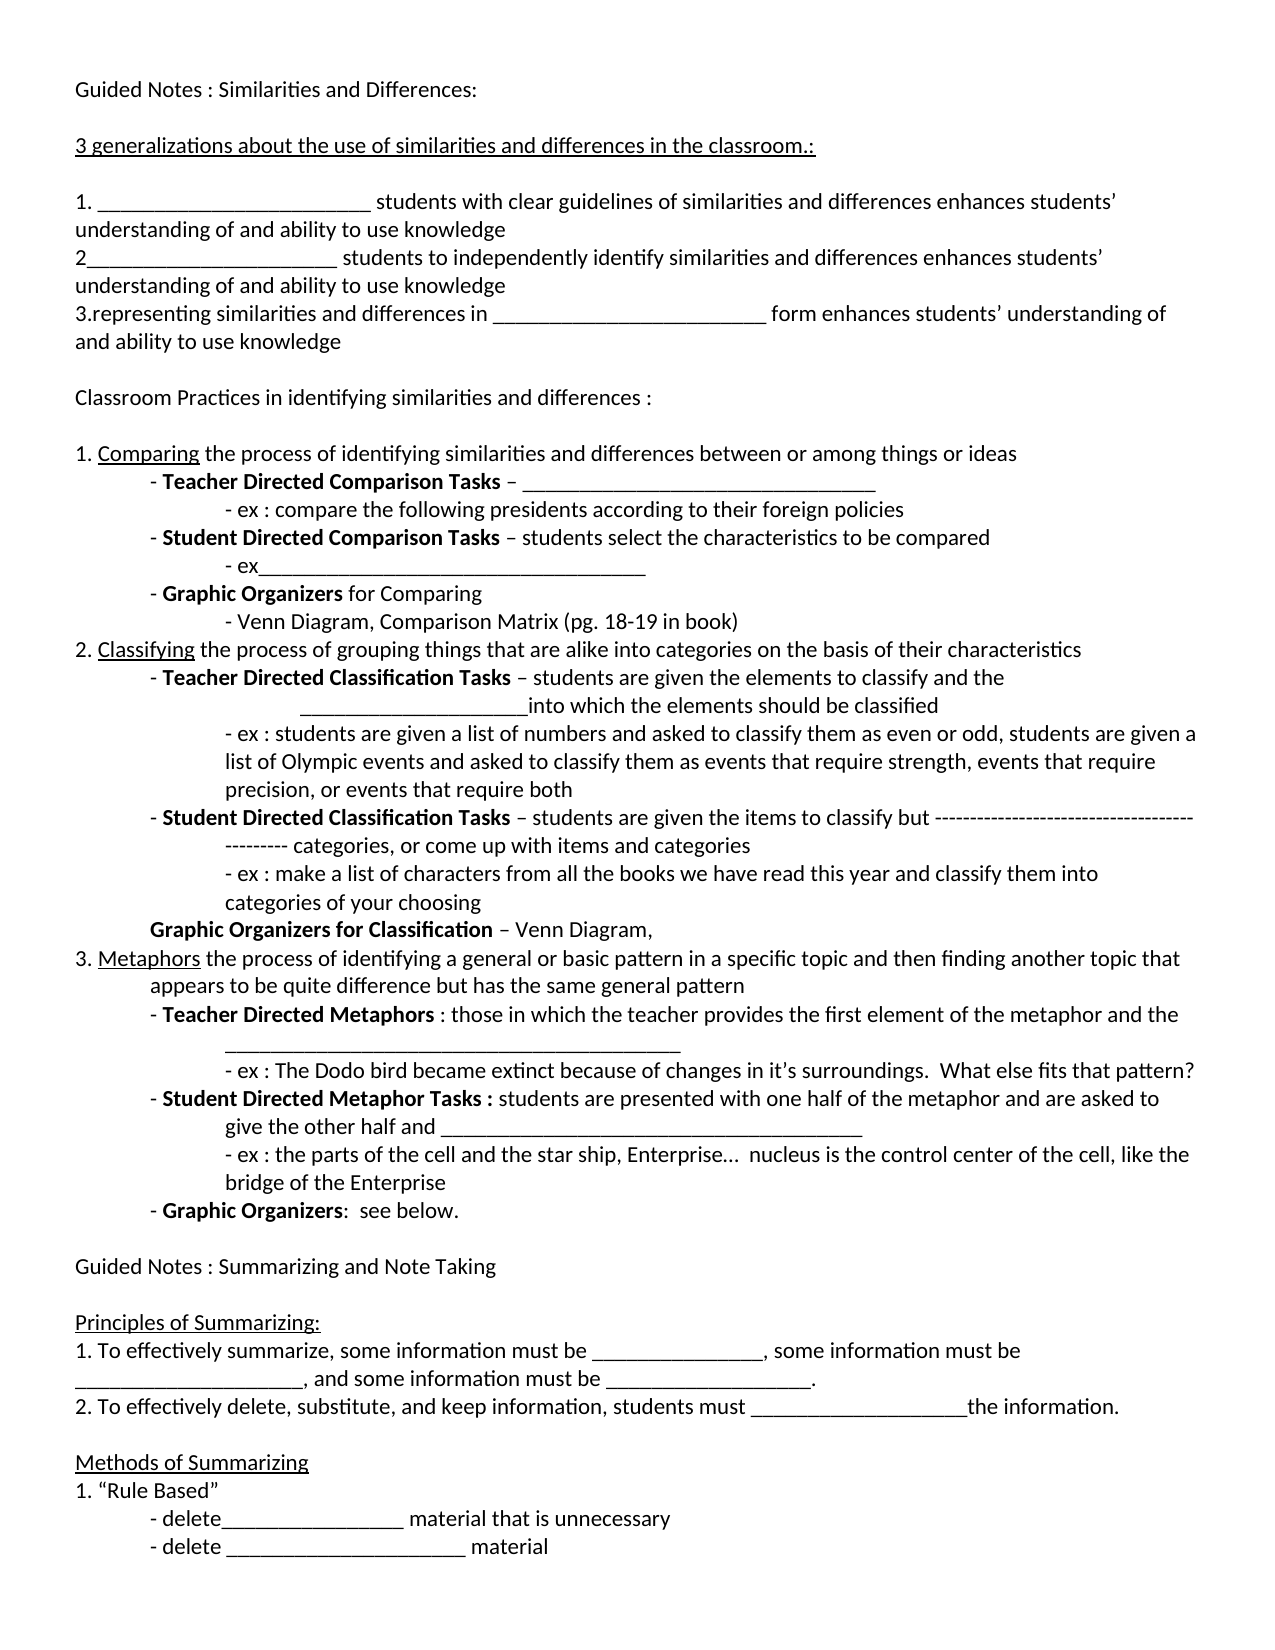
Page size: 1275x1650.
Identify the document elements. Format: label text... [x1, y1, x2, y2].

text - ex : students are given a list of numbers and asked to classify them as even or odd, students are given a [75, 719, 1200, 747]
text - ex : The Dodo bird became extinct because of changes in it’s surroundings. What else fits that pattern? [75, 1056, 1200, 1084]
text --------- categories, or come up with items and categories [75, 832, 1200, 859]
text - Graphic Organizers for Comparing [75, 579, 1200, 607]
text ________________________________________ [75, 1028, 1200, 1056]
text 2. To effectively delete, substitute, and keep information, students must ___________________the information. [75, 1392, 1200, 1420]
text categories of your choosing [75, 888, 1200, 916]
text 2______________________ students to independently identify similarities and differences enhances students’ understanding of and ability to use knowledge [75, 243, 1200, 299]
text Guided Notes : Summarizing and Note Taking [75, 1252, 1200, 1280]
text - Student Directed Comparison Tasks – students select the characteristics to be compared [75, 523, 1200, 551]
text - ex : compare the following presidents according to their foreign policies [75, 495, 1200, 523]
text 1. ________________________ students with clear guidelines of similarities and differences enhances students’ understanding of and ability to use knowledge [75, 187, 1200, 243]
text - delete _____________________ material [75, 1532, 1200, 1560]
text 3. Metaphors the process of identifying a general or basic pattern in a specific topic and then finding another topic that [75, 944, 1200, 972]
text bridge of the Enterprise [75, 1168, 1200, 1196]
text - Student Directed Metaphor Tasks : students are presented with one half of the metaphor and are asked to [75, 1084, 1200, 1112]
text - ex__________________________________ [75, 551, 1200, 579]
text - Teacher Directed Classification Tasks – students are given the elements to classify and the ____________________into which the elements should be classified [75, 663, 1200, 719]
text precision, or events that require both [75, 776, 1200, 803]
text 2. Classifying the process of grouping things that are alike into categories on the basis of their characteristics [75, 635, 1200, 663]
text appears to be quite difference but has the same general pattern [75, 972, 1200, 1000]
text - ex : make a list of characters from all the books we have read this year and classify them into [75, 859, 1200, 888]
text - Teacher Directed Comparison Tasks – _______________________________ [75, 467, 1200, 495]
text - ex : the parts of the cell and the star ship, Enterprise… nucleus is the control center of the cell, like the [75, 1140, 1200, 1168]
text - Graphic Organizers: see below. [75, 1196, 1200, 1224]
text Graphic Organizers for Classification – Venn Diagram, [75, 916, 1200, 944]
text Methods of Summarizing [75, 1448, 1200, 1476]
text 1. To effectively summarize, some information must be _______________, some information must be ____________________, and some information must be __________________. [75, 1336, 1200, 1392]
text - Venn Diagram, Comparison Matrix (pg. 18-19 in book) [75, 607, 1200, 635]
text 1. Comparing the process of identifying similarities and differences between or among things or ideas [75, 439, 1200, 467]
text Guided Notes : Similarities and Differences: [75, 75, 1200, 103]
text 3 generalizations about the use of similarities and differences in the classroom.: [75, 131, 1200, 159]
text Classroom Practices in identifying similarities and differences : [75, 383, 1200, 411]
text 1. “Rule Based” [75, 1476, 1200, 1504]
text 3.representing similarities and differences in ________________________ form enhances students’ understanding of and ability to use knowledge [75, 299, 1200, 355]
text - Student Directed Classification Tasks – students are given the items to classify but ------------------------------------- [75, 803, 1200, 832]
text Principles of Summarizing: [75, 1308, 1200, 1336]
text - delete________________ material that is unnecessary [75, 1504, 1200, 1532]
text list of Olympic events and asked to classify them as events that require strength, events that require [75, 747, 1200, 776]
text give the other half and _____________________________________ [75, 1112, 1200, 1140]
text - Teacher Directed Metaphors : those in which the teacher provides the first element of the metaphor and the [75, 1000, 1200, 1028]
